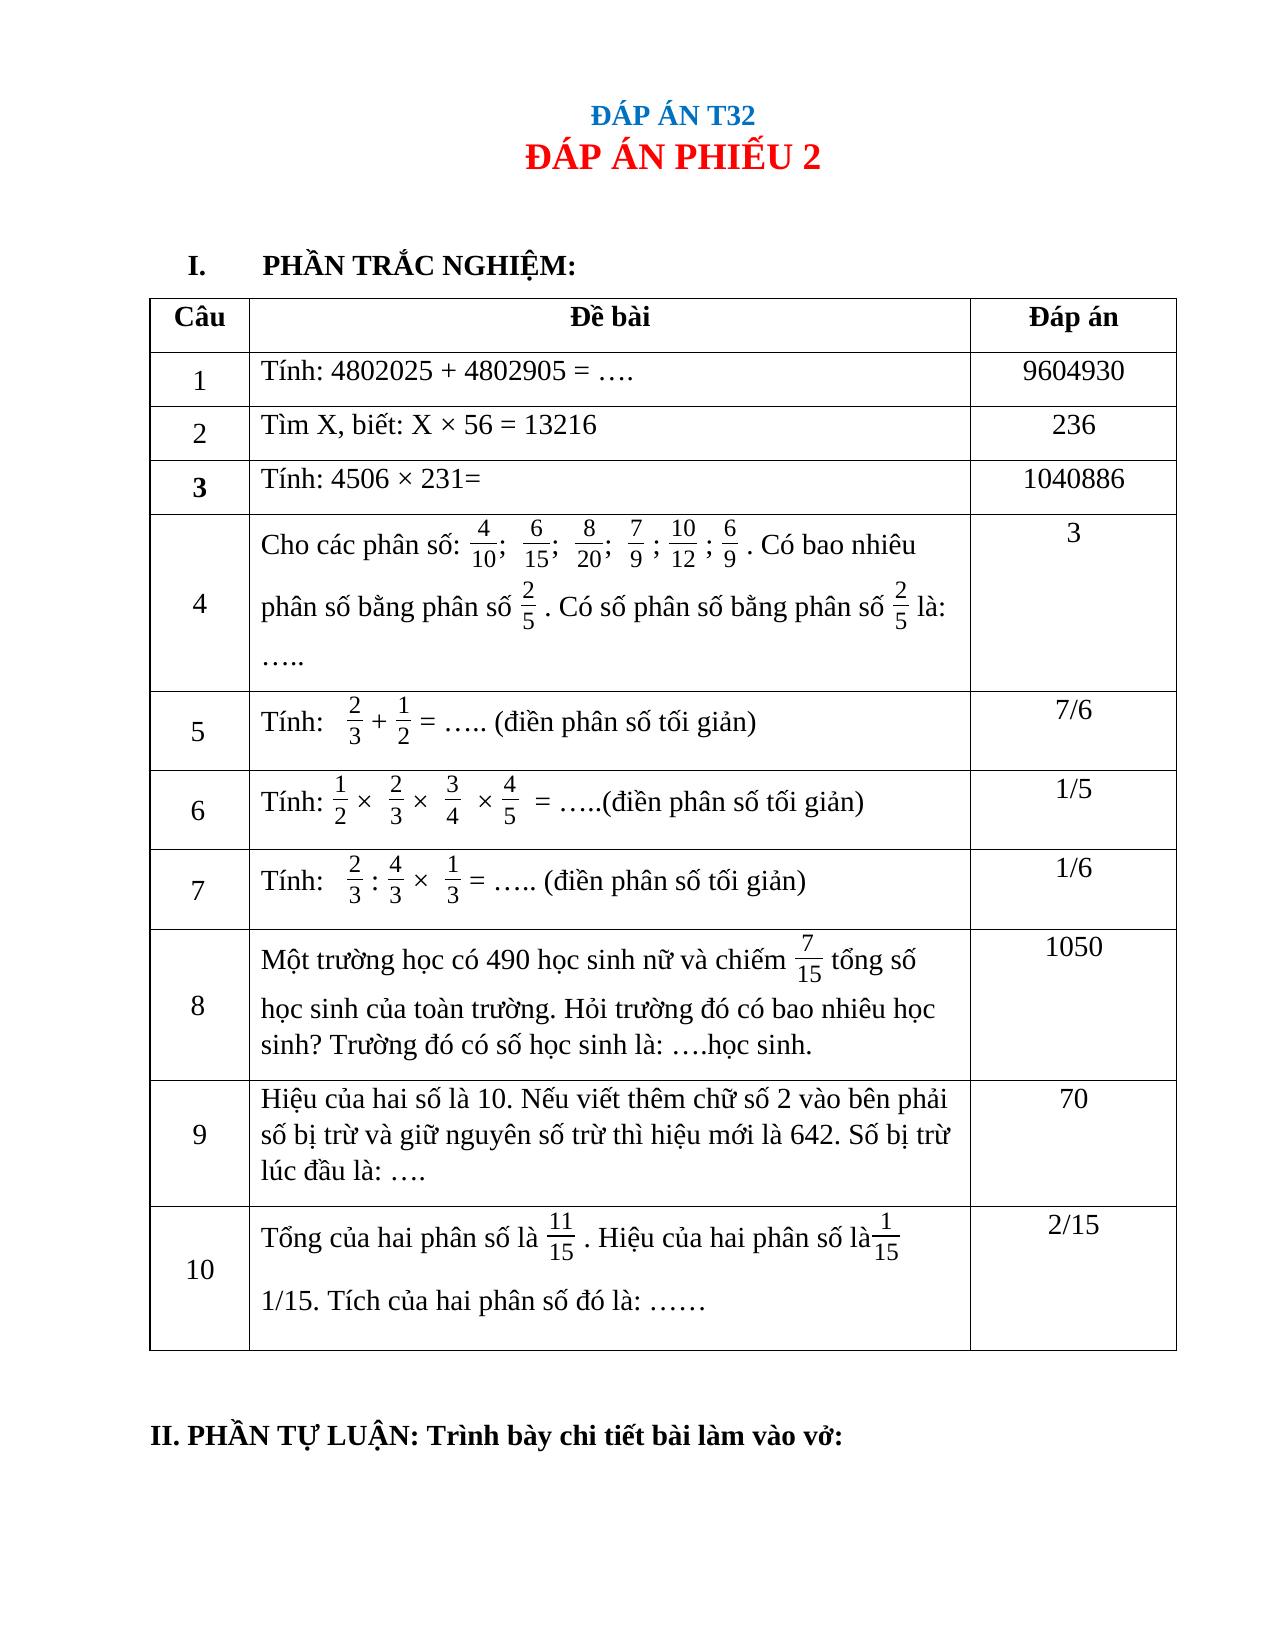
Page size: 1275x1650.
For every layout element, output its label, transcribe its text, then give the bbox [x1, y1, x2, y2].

text II. PHẦN TỰ LUẬN: Trình bày chi tiết bài làm vào vở: [150, 1418, 1196, 1451]
table_cell 7 [151, 850, 249, 928]
table_cell 2 [151, 407, 249, 460]
table_cell 70 [971, 1081, 1176, 1206]
table_cell 3 [151, 461, 249, 514]
table_cell Tìm X, biết: X × 56 = 13216 [250, 407, 970, 460]
table_cell Tính: 4802025 + 4802905 = …. [250, 353, 970, 406]
text ĐÁP ÁN T32 [150, 89, 1196, 134]
table_cell 9604930 [971, 353, 1176, 406]
table_cell 1/6 [971, 850, 1176, 928]
table_cell 1/5 [971, 771, 1176, 849]
table_cell 6 [151, 771, 249, 849]
table_cell Một trường học có 490 học sinh nữ và chiếm tổng số học sinh của toàn trường. Hỏi trường đó có bao nhiêu học sinh? Trường đó có số học sinh là: ….học sinh. [250, 930, 970, 1080]
table_cell 2/15 [971, 1207, 1176, 1350]
table_cell Hiệu của hai số là 10. Nếu viết thêm chữ số 2 vào bên phải số bị trừ và giữ nguyên số trừ thì hiệu mới là 642. Số bị trừ lúc đầu là: …. [250, 1081, 970, 1206]
table_cell 5 [151, 692, 249, 770]
table_cell 1050 [971, 930, 1176, 1080]
list PHẦN TRẮC NGHIỆM: [187, 248, 1196, 282]
table_cell Tính: + = ….. (điền phân số tối giản) [250, 692, 970, 770]
table_header Đáp án [971, 299, 1176, 352]
table_cell 236 [971, 407, 1176, 460]
table_cell 7/6 [971, 692, 1176, 770]
table_cell 10 [151, 1207, 249, 1350]
table_cell 9 [151, 1081, 249, 1206]
table_cell Tính: × × × = …..(điền phân số tối giản) [250, 771, 970, 849]
table_cell Tính: 4506 × 231= [250, 461, 970, 514]
table_cell 3 [971, 515, 1176, 691]
table_cell Tổng của hai phân số là . Hiệu của hai phân số là 1/15. Tích của hai phân số đó là: …… [250, 1207, 970, 1350]
table_cell Cho các phân số: ; ; ; ; ; . Có bao nhiêu phân số bằng phân số . Có số phân số bằng phân số là: ….. [250, 515, 970, 691]
text ĐÁP ÁN PHIẾU 2 [150, 134, 1196, 178]
table_header Đề bài [250, 299, 970, 352]
table_cell 1 [151, 353, 249, 406]
table_cell 4 [151, 515, 249, 691]
table_cell 8 [151, 930, 249, 1080]
table_header Câu [151, 299, 249, 352]
table_cell 1040886 [971, 461, 1176, 514]
table_cell Tính: : × = ….. (điền phân số tối giản) [250, 850, 970, 928]
